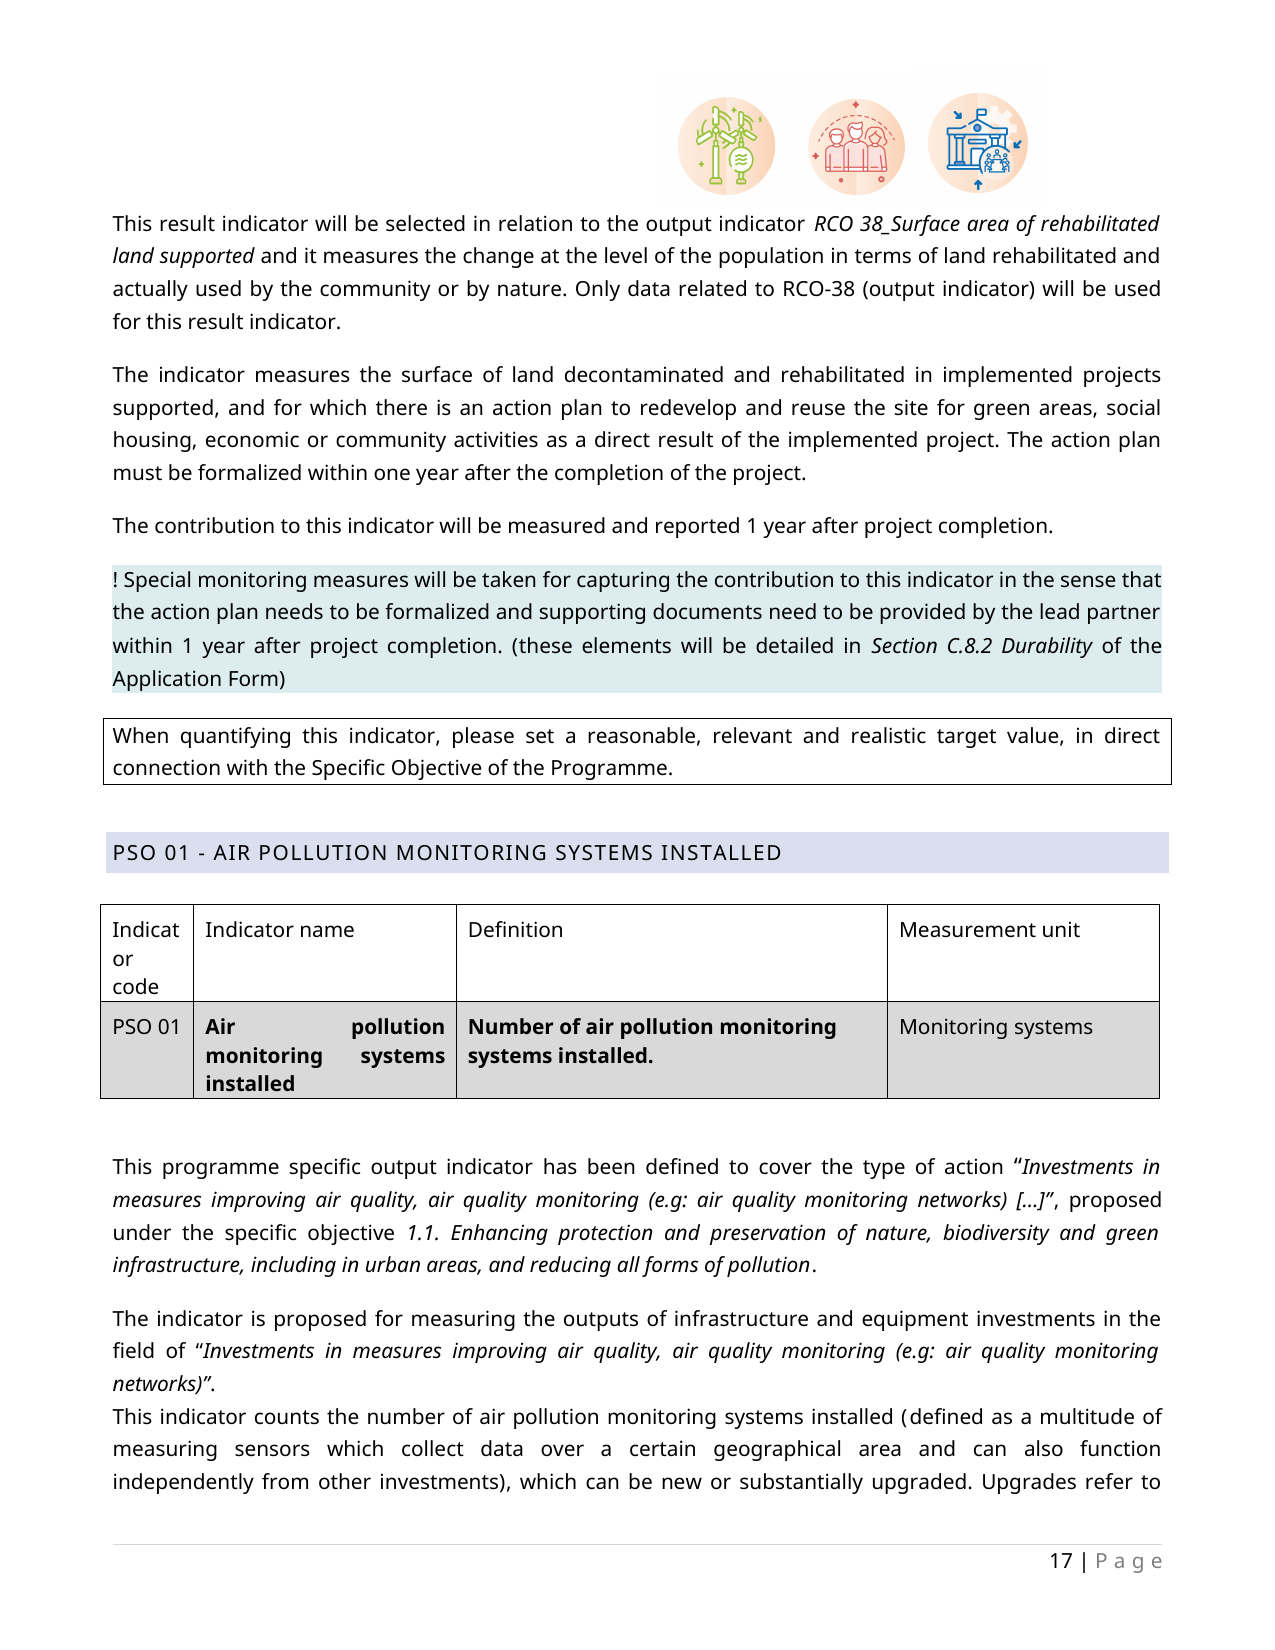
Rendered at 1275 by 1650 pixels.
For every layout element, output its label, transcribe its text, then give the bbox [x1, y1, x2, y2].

table_header Definition [457, 905, 887, 1001]
table_cell Monitoring systems [888, 1002, 1159, 1098]
table_cell Number of air pollution monitoring systems installed. [457, 1002, 887, 1098]
text This result indicator will be selected in relation to the output indicator RCO 38_Surface area of rehabilitated land supported and it measures the change at the level of the population in terms of land rehabilitated and actually used by the community or by nature. Only data related to RCO-38 (output indicator) will be used for this result indicator. [112, 209, 1162, 335]
text This programme specific output indicator has been defined to cover the type of action “Investments in measures improving air quality, air quality monitoring (e.g: air quality monitoring networks) […]”, proposed under the specific objective 1.1. Enhancing protection and preservation of nature, biodiversity and green infrastructure, including in urban areas, and reducing all forms of pollution. [112, 1150, 1162, 1279]
table_cell Air pollution monitoring systems installed [194, 1002, 456, 1098]
table_cell PSO 01 [101, 1002, 193, 1098]
text ! Special monitoring measures will be taken for capturing the contribution to this indicator in the sense that the action plan needs to be formalized and supporting documents need to be provided by the lead partner within 1 year after project completion. (these elements will be detailed in Section C.8.2 Durability of the Application Form) [112, 565, 1162, 693]
text The indicator is proposed for measuring the outputs of infrastructure and equipment investments in the field of “Investments in measures improving air quality, air quality monitoring (e.g: air quality monitoring networks)”. [112, 1304, 1162, 1398]
table_header Indicator name [194, 905, 456, 1001]
text The contribution to this indicator will be measured and reported 1 year after project completion. [112, 511, 1162, 540]
text When quantifying this indicator, please set a reasonable, relevant and realistic target value, in direct connection with the Specific Objective of the Programme. [104, 719, 1171, 784]
subtitle PSO 01 - Air pollution monitoring systems installed [113, 839, 1162, 867]
text The indicator measures the surface of land decontaminated and rehabilitated in implemented projects supported, and for which there is an action plan to redevelop and reuse the site for green areas, social housing, economic or community activities as a direct result of the implemented project. The action plan must be formalized within one year after the completion of the project. [112, 360, 1162, 486]
table_header Indicator code [101, 905, 193, 1001]
picture [660, 66, 1046, 209]
table_header Measurement unit [888, 905, 1159, 1001]
